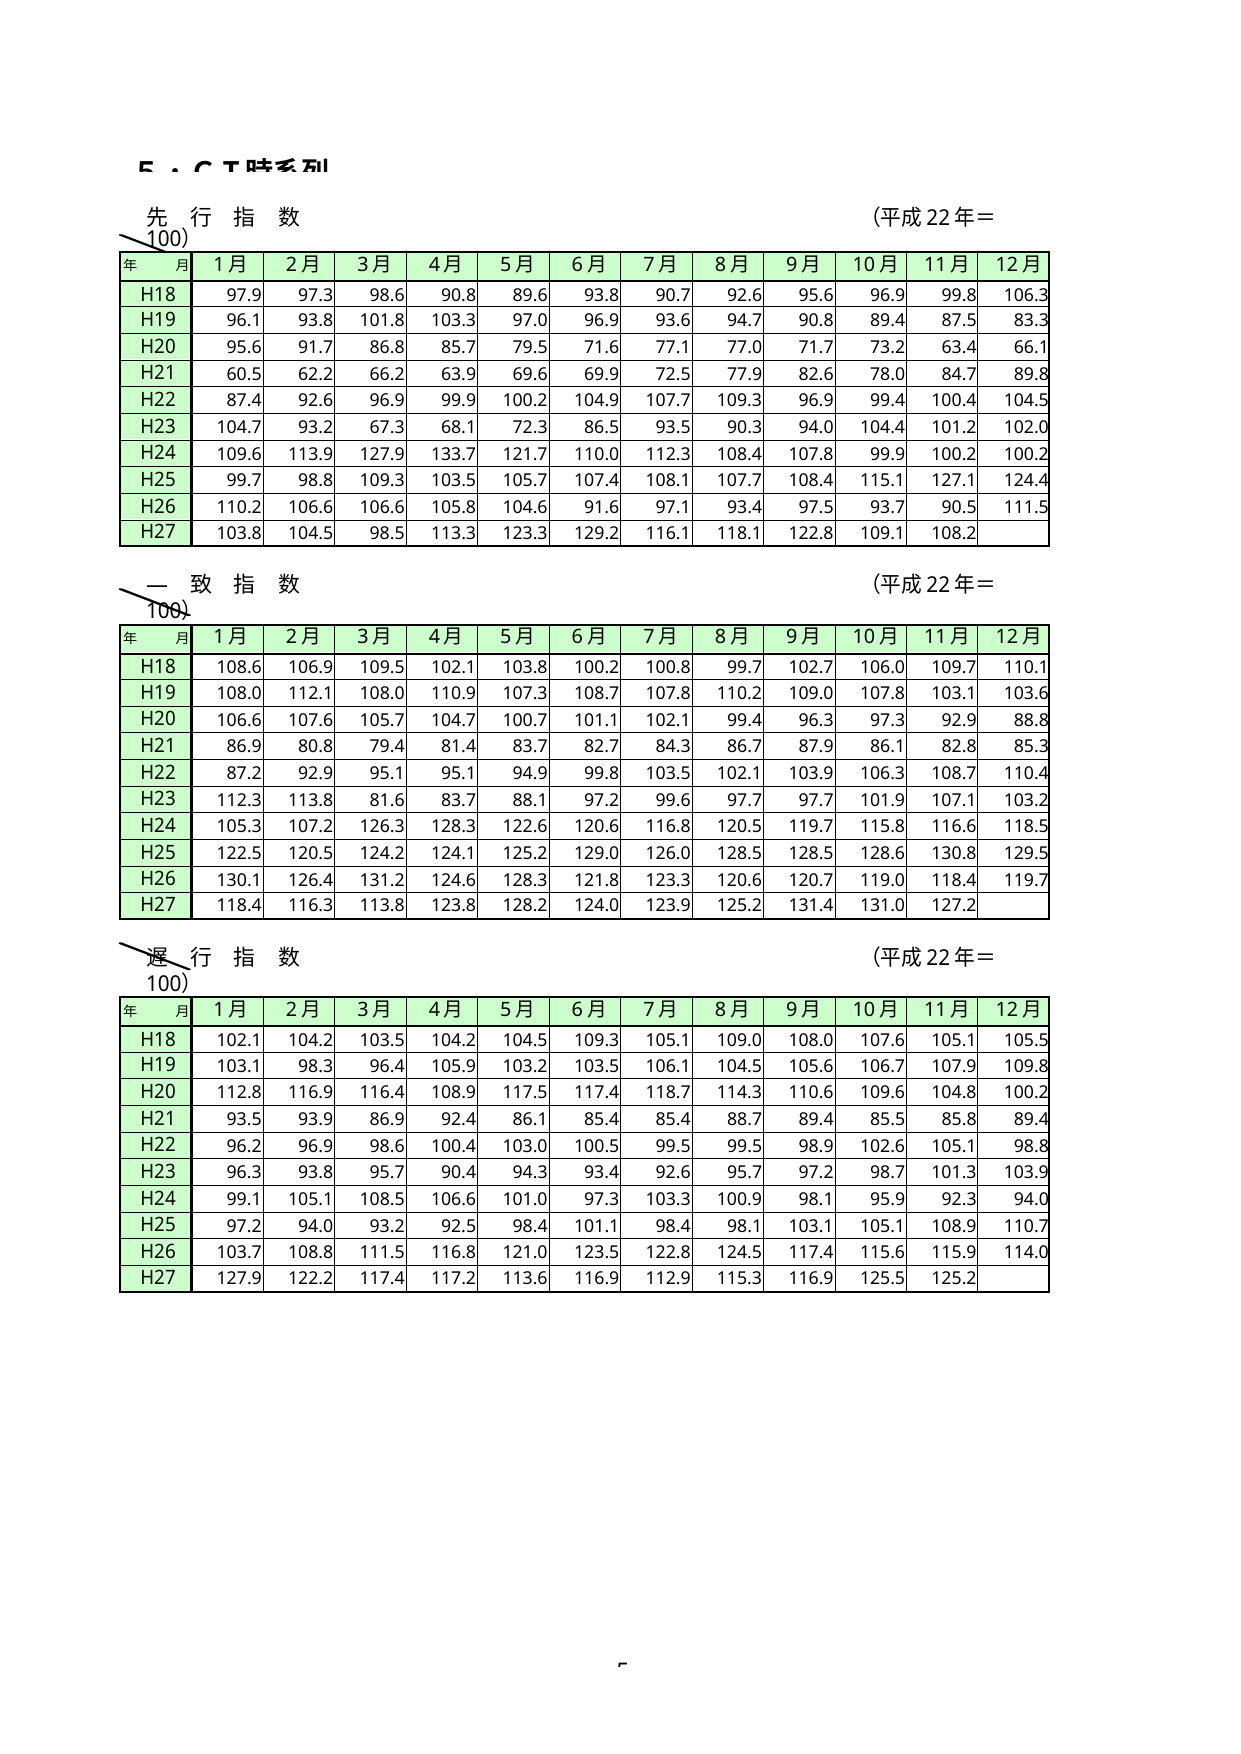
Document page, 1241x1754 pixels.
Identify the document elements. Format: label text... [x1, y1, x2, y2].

table_cell 103.1 [193, 1053, 263, 1078]
table_cell 110.6 [764, 1079, 835, 1105]
table_cell 2月 [264, 253, 334, 280]
table_cell 99.5 [693, 1133, 763, 1158]
table_cell 85.8 [907, 1106, 977, 1132]
table_cell 118.5 [978, 813, 1048, 839]
table_cell 103.5 [621, 760, 692, 786]
table_cell 79.4 [335, 733, 406, 759]
table_cell 100.2 [550, 655, 620, 679]
table_cell 103.5 [335, 1027, 406, 1052]
table_cell 92.6 [693, 282, 763, 306]
table_cell 9月 [764, 626, 835, 652]
table_cell 9月 [764, 998, 835, 1025]
table_cell 104.5 [264, 521, 334, 545]
table_cell 108.8 [264, 1239, 334, 1265]
table_cell 113.9 [264, 441, 334, 466]
table_cell 107.3 [478, 680, 549, 706]
table_cell H20 [121, 707, 190, 732]
table_cell 98.8 [978, 1133, 1048, 1158]
table_cell 85.5 [836, 1106, 906, 1132]
table_cell 107.8 [764, 441, 835, 466]
table_cell 98.7 [836, 1159, 906, 1185]
table_cell 88.1 [478, 787, 549, 812]
table_cell [978, 521, 1048, 545]
table_cell 8月 [693, 253, 763, 280]
table_cell 95.7 [693, 1159, 763, 1185]
table_cell 120.6 [550, 813, 620, 839]
table_cell 6月 [550, 998, 620, 1025]
table_cell 97.7 [693, 787, 763, 812]
table_cell 96.9 [550, 307, 620, 333]
table_cell 94.9 [478, 760, 549, 786]
table_cell 12月 [978, 626, 1048, 652]
table_cell 78.0 [836, 361, 906, 386]
table_cell 90.8 [764, 307, 835, 333]
table_cell 80.8 [264, 733, 334, 759]
table_cell 119.7 [978, 867, 1048, 892]
table_cell 103.5 [550, 1053, 620, 1078]
table_cell 96.3 [193, 1159, 263, 1185]
table_cell 110.1 [978, 655, 1048, 679]
table_cell 112.3 [193, 787, 263, 812]
table_cell 117.4 [764, 1239, 835, 1265]
table_cell H27 [121, 1266, 190, 1291]
table_cell 102.1 [693, 760, 763, 786]
table_cell H20 [121, 334, 190, 359]
table_cell 124.0 [550, 893, 620, 918]
table_cell 133.7 [407, 441, 477, 466]
table_cell 91.6 [550, 494, 620, 519]
table_cell 106.6 [335, 494, 406, 519]
table_cell 3月 [335, 626, 406, 652]
table_cell H18 [121, 1027, 190, 1052]
table_cell 110.4 [978, 760, 1048, 786]
table_cell 119.7 [764, 813, 835, 839]
table_cell 103.6 [978, 680, 1048, 706]
table_cell 104.8 [907, 1079, 977, 1105]
table_cell 100.8 [621, 655, 692, 679]
table_cell 110.2 [193, 494, 263, 519]
table_cell 96.9 [335, 387, 406, 413]
table_cell 72.5 [621, 361, 692, 386]
table_cell 8月 [693, 626, 763, 652]
table_cell 7月 [621, 998, 692, 1025]
table_cell 112.9 [621, 1266, 692, 1291]
table_cell 106.6 [264, 494, 334, 519]
table_cell 77.1 [621, 334, 692, 359]
table_cell 131.4 [764, 893, 835, 918]
table_cell 95.6 [764, 282, 835, 306]
table_cell 109.8 [978, 1053, 1048, 1078]
table_cell 95.1 [335, 760, 406, 786]
table_cell 108.0 [335, 680, 406, 706]
table_cell 127.2 [907, 893, 977, 918]
table_cell 84.3 [621, 733, 692, 759]
table_cell 107.8 [621, 680, 692, 706]
table_cell 94.0 [764, 414, 835, 439]
table_cell 124.6 [407, 867, 477, 892]
table_cell 117.4 [550, 1079, 620, 1105]
table_cell 87.4 [193, 387, 263, 413]
table_cell 107.4 [550, 467, 620, 493]
table_cell 89.6 [478, 282, 549, 306]
table_cell 60.5 [193, 361, 263, 386]
table_cell 105.3 [193, 813, 263, 839]
table_cell 127.9 [193, 1266, 263, 1291]
table_cell 106.9 [264, 655, 334, 679]
table_cell 105.1 [621, 1027, 692, 1052]
table_cell 106.6 [407, 1186, 477, 1212]
table_cell 103.3 [621, 1186, 692, 1212]
table_cell 103.0 [478, 1133, 549, 1158]
table_cell 116.9 [764, 1266, 835, 1291]
table_cell 101.3 [907, 1159, 977, 1185]
table_cell 109.0 [764, 680, 835, 706]
table_cell H24 [121, 441, 190, 466]
table_cell 86.9 [193, 733, 263, 759]
table_cell 93.6 [621, 307, 692, 333]
table_cell 95.7 [335, 1159, 406, 1185]
table_cell 89.8 [978, 361, 1048, 386]
table_cell 92.4 [407, 1106, 477, 1132]
table_cell 124.1 [407, 840, 477, 866]
table_cell 83.7 [407, 787, 477, 812]
table_cell H22 [121, 1133, 190, 1158]
table_cell 95.6 [193, 334, 263, 359]
table_cell 5月 [478, 626, 549, 652]
table_cell 101.8 [335, 307, 406, 333]
table_cell 108.7 [907, 760, 977, 786]
table_cell 99.1 [193, 1186, 263, 1212]
table_cell 93.4 [693, 494, 763, 519]
table_cell H22 [121, 387, 190, 413]
table_cell 93.2 [264, 414, 334, 439]
table_cell 116.4 [335, 1079, 406, 1105]
table_cell 104.5 [478, 1027, 549, 1052]
table_cell 109.3 [335, 467, 406, 493]
table_cell 106.7 [836, 1053, 906, 1078]
table_cell H23 [121, 414, 190, 439]
table_cell 123.9 [621, 893, 692, 918]
table_cell 86.5 [550, 414, 620, 439]
table_cell 102.6 [836, 1133, 906, 1158]
table_cell 117.5 [478, 1079, 549, 1105]
table_cell 100.5 [550, 1133, 620, 1158]
table_cell 遅 行 指 数 （平成22年＝100） [120, 920, 1049, 996]
table_cell 112.3 [621, 441, 692, 466]
table_cell 124.5 [693, 1239, 763, 1265]
table_cell 96.2 [193, 1133, 263, 1158]
table_cell 96.4 [335, 1053, 406, 1078]
table_cell 86.1 [478, 1106, 549, 1132]
table_cell 99.6 [621, 787, 692, 812]
table_cell 82.6 [764, 361, 835, 386]
table_cell 107.7 [621, 387, 692, 413]
table_cell H27 [121, 893, 190, 918]
table_cell 85.4 [550, 1106, 620, 1132]
table_cell H24 [121, 813, 190, 839]
table_cell 108.1 [621, 467, 692, 493]
table_cell 123.3 [621, 867, 692, 892]
table_cell 108.7 [550, 680, 620, 706]
table_cell 109.6 [193, 441, 263, 466]
table_cell 105.8 [407, 494, 477, 519]
table_cell 103.2 [978, 787, 1048, 812]
table_cell 97.2 [193, 1213, 263, 1238]
table_cell 89.4 [836, 307, 906, 333]
table_cell H22 [121, 760, 190, 786]
table_cell 126.0 [621, 840, 692, 866]
table_cell 111.5 [335, 1239, 406, 1265]
table_cell 99.5 [621, 1133, 692, 1158]
table_cell 100.2 [978, 441, 1048, 466]
table_cell 97.5 [764, 494, 835, 519]
table_cell 107.6 [264, 707, 334, 732]
table_cell H19 [121, 307, 190, 333]
table_cell 81.4 [407, 733, 477, 759]
table_cell 8月 [693, 998, 763, 1025]
table_cell 130.1 [193, 867, 263, 892]
table_cell 93.8 [264, 307, 334, 333]
table_cell 98.5 [335, 521, 406, 545]
table_cell 95.1 [407, 760, 477, 786]
table_cell 7月 [621, 253, 692, 280]
table_cell 1月 [193, 253, 263, 280]
table_cell 105.9 [407, 1053, 477, 1078]
table_cell H19 [121, 680, 190, 706]
table_cell 108.0 [764, 1027, 835, 1052]
table_cell 108.2 [907, 521, 977, 545]
table_cell 99.9 [836, 441, 906, 466]
table_cell 62.2 [264, 361, 334, 386]
table_cell 122.5 [193, 840, 263, 866]
table_cell 123.3 [478, 521, 549, 545]
table_cell 128.5 [693, 840, 763, 866]
table_cell [978, 1266, 1048, 1291]
table_cell 128.3 [407, 813, 477, 839]
table_cell 109.1 [836, 521, 906, 545]
table_cell 96.9 [264, 1133, 334, 1158]
table_cell 94.7 [693, 307, 763, 333]
table_cell 101.1 [550, 1213, 620, 1238]
table_cell 110.7 [978, 1213, 1048, 1238]
table_cell H18 [121, 282, 190, 306]
table_cell 97.9 [193, 282, 263, 306]
table_cell 85.3 [978, 733, 1048, 759]
table_cell 97.2 [764, 1159, 835, 1185]
table_cell 118.1 [693, 521, 763, 545]
table_cell 93.7 [836, 494, 906, 519]
table_cell 83.3 [978, 307, 1048, 333]
table_cell 115.8 [836, 813, 906, 839]
table_cell 10月 [836, 998, 906, 1025]
table_cell 6月 [550, 253, 620, 280]
table_cell 10月 [836, 626, 906, 652]
table_cell 90.8 [407, 282, 477, 306]
table_cell 97.1 [621, 494, 692, 519]
table_cell 86.7 [693, 733, 763, 759]
table_cell 98.6 [335, 282, 406, 306]
table_cell 105.7 [335, 707, 406, 732]
table_cell 108.9 [907, 1213, 977, 1238]
table_cell 66.1 [978, 334, 1048, 359]
table_cell 100.2 [907, 441, 977, 466]
table_cell 125.2 [478, 840, 549, 866]
table_cell 112.8 [193, 1079, 263, 1105]
table_cell 121.7 [478, 441, 549, 466]
table_cell 97.3 [836, 707, 906, 732]
table_cell 90.5 [907, 494, 977, 519]
table_cell 96.1 [193, 307, 263, 333]
table_cell 122.8 [621, 1239, 692, 1265]
table_cell 90.4 [407, 1159, 477, 1185]
table_cell 79.5 [478, 334, 549, 359]
table_cell 97.0 [478, 307, 549, 333]
table_cell 年 月 [121, 998, 190, 1025]
table_cell 96.9 [836, 282, 906, 306]
table_cell 92.9 [264, 760, 334, 786]
table_cell 100.9 [693, 1186, 763, 1212]
table_cell 108.5 [335, 1186, 406, 1212]
table_cell 125.5 [836, 1266, 906, 1291]
table_cell 107.9 [907, 1053, 977, 1078]
table_cell 110.2 [693, 680, 763, 706]
table_cell 117.4 [335, 1266, 406, 1291]
table_cell 99.8 [550, 760, 620, 786]
table_cell 106.0 [836, 655, 906, 679]
table_cell 93.9 [264, 1106, 334, 1132]
table_cell 4月 [407, 626, 477, 652]
table_cell 112.1 [264, 680, 334, 706]
table_cell 116.3 [264, 893, 334, 918]
table_cell 120.7 [764, 867, 835, 892]
table_cell [978, 893, 1048, 918]
table_cell 98.6 [335, 1133, 406, 1158]
table_cell 104.6 [478, 494, 549, 519]
table_cell 63.9 [407, 361, 477, 386]
table_cell 93.8 [264, 1159, 334, 1185]
table_cell 102.0 [978, 414, 1048, 439]
table_cell 106.6 [193, 707, 263, 732]
table_cell 115.3 [693, 1266, 763, 1291]
table_cell 99.8 [907, 282, 977, 306]
table_cell 106.3 [836, 760, 906, 786]
table_cell 72.3 [478, 414, 549, 439]
table_cell 116.6 [907, 813, 977, 839]
table_cell 106.3 [978, 282, 1048, 306]
table_cell 107.7 [693, 467, 763, 493]
table_cell 98.4 [621, 1213, 692, 1238]
table_cell 103.3 [407, 307, 477, 333]
table_cell 100.7 [478, 707, 549, 732]
table_cell 120.5 [264, 840, 334, 866]
table_cell H26 [121, 494, 190, 519]
table_cell 6月 [550, 626, 620, 652]
table_cell 104.5 [978, 387, 1048, 413]
table_cell 120.6 [693, 867, 763, 892]
table_cell 109.5 [335, 655, 406, 679]
table_cell 96.9 [764, 387, 835, 413]
table_cell 84.7 [907, 361, 977, 386]
table_cell H26 [121, 867, 190, 892]
table_cell 110.0 [550, 441, 620, 466]
table_cell 101.2 [907, 414, 977, 439]
table_cell H26 [121, 1239, 190, 1265]
table_cell 108.4 [693, 441, 763, 466]
table_cell 99.7 [693, 655, 763, 679]
table_cell 2月 [264, 626, 334, 652]
table_cell 81.6 [335, 787, 406, 812]
table_cell 129.5 [978, 840, 1048, 866]
table_cell 107.2 [264, 813, 334, 839]
table_cell 69.6 [478, 361, 549, 386]
table_cell 125.2 [693, 893, 763, 918]
table_cell 11月 [907, 253, 977, 280]
table_cell 123.8 [407, 893, 477, 918]
table_cell 10月 [836, 253, 906, 280]
table_cell 90.7 [621, 282, 692, 306]
table_cell 67.3 [335, 414, 406, 439]
table_cell 93.5 [621, 414, 692, 439]
table_cell 109.6 [836, 1079, 906, 1105]
table_cell 113.3 [407, 521, 477, 545]
table_cell 102.1 [621, 707, 692, 732]
table_cell 126.3 [335, 813, 406, 839]
table_cell 109.7 [907, 655, 977, 679]
table_cell H21 [121, 361, 190, 386]
table_cell 109.3 [693, 387, 763, 413]
table_cell 107.6 [836, 1027, 906, 1052]
table_cell 127.1 [907, 467, 977, 493]
table_cell 122.6 [478, 813, 549, 839]
table_cell 5月 [478, 998, 549, 1025]
table_cell 12月 [978, 998, 1048, 1025]
table_cell 108.9 [407, 1079, 477, 1105]
table_cell 113.8 [335, 893, 406, 918]
table_cell 7月 [621, 626, 692, 652]
table_cell 124.4 [978, 467, 1048, 493]
table_cell 2月 [264, 998, 334, 1025]
table_cell 73.2 [836, 334, 906, 359]
table_cell 98.1 [693, 1213, 763, 1238]
table_cell 103.8 [478, 655, 549, 679]
table_cell 114.3 [693, 1079, 763, 1105]
table_cell 130.8 [907, 840, 977, 866]
table_cell 118.4 [907, 867, 977, 892]
table_cell 114.0 [978, 1239, 1048, 1265]
table_cell 100.4 [907, 387, 977, 413]
table_cell 98.8 [264, 467, 334, 493]
table_cell 106.1 [621, 1053, 692, 1078]
table_cell 99.7 [193, 467, 263, 493]
table_cell 86.9 [335, 1106, 406, 1132]
table_cell 101.0 [478, 1186, 549, 1212]
table_cell 111.5 [978, 494, 1048, 519]
table_cell 97.2 [550, 787, 620, 812]
table_cell 129.0 [550, 840, 620, 866]
table_cell 4月 [407, 253, 477, 280]
table_cell 123.5 [550, 1239, 620, 1265]
table_cell 102.1 [193, 1027, 263, 1052]
table_cell 98.1 [764, 1186, 835, 1212]
table_cell 94.0 [978, 1186, 1048, 1212]
table_cell 88.8 [978, 707, 1048, 732]
table_cell 128.5 [764, 840, 835, 866]
table_cell 97.3 [264, 282, 334, 306]
table_cell 68.1 [407, 414, 477, 439]
table_cell 108.0 [193, 680, 263, 706]
table_cell H21 [121, 1106, 190, 1132]
table_cell H24 [121, 1186, 190, 1212]
table_cell 115.9 [907, 1239, 977, 1265]
table_cell 107.1 [907, 787, 977, 812]
table_cell 113.8 [264, 787, 334, 812]
table_cell 113.6 [478, 1266, 549, 1291]
table_cell 86.1 [836, 733, 906, 759]
table_cell 120.5 [693, 813, 763, 839]
table_cell 116.9 [264, 1079, 334, 1105]
table_cell 119.0 [836, 867, 906, 892]
table_cell 128.2 [478, 893, 549, 918]
table_cell 127.9 [335, 441, 406, 466]
table_cell 92.9 [907, 707, 977, 732]
table_cell 103.9 [764, 760, 835, 786]
table_cell H18 [121, 655, 190, 679]
table_cell 102.7 [764, 655, 835, 679]
table_cell 98.9 [764, 1133, 835, 1158]
table_cell 121.8 [550, 867, 620, 892]
table_cell 89.4 [978, 1106, 1048, 1132]
table_cell 97.3 [550, 1186, 620, 1212]
table_cell 105.7 [478, 467, 549, 493]
table_cell 103.1 [764, 1213, 835, 1238]
table_cell 122.8 [764, 521, 835, 545]
table_cell 121.0 [478, 1239, 549, 1265]
table_cell 103.2 [478, 1053, 549, 1078]
table_cell 107.8 [836, 680, 906, 706]
table_cell 104.7 [407, 707, 477, 732]
table_cell 116.9 [550, 1266, 620, 1291]
table_cell 104.2 [264, 1027, 334, 1052]
table_cell 5月 [478, 253, 549, 280]
table_cell 1月 [193, 626, 263, 652]
table_cell 97.7 [764, 787, 835, 812]
table_cell 128.6 [836, 840, 906, 866]
table_cell 128.3 [478, 867, 549, 892]
table_cell H20 [121, 1079, 190, 1105]
table_cell 96.3 [764, 707, 835, 732]
table_cell 100.2 [978, 1079, 1048, 1105]
table_cell H19 [121, 1053, 190, 1078]
table_cell H23 [121, 787, 190, 812]
table_cell 100.2 [478, 387, 549, 413]
table_cell 131.0 [836, 893, 906, 918]
table_cell 85.4 [621, 1106, 692, 1132]
table_cell 103.1 [907, 680, 977, 706]
table_cell 93.2 [335, 1213, 406, 1238]
table_cell 118.4 [193, 893, 263, 918]
table_cell 95.9 [836, 1186, 906, 1212]
table_cell 104.2 [407, 1027, 477, 1052]
table_cell 98.3 [264, 1053, 334, 1078]
table_cell 11月 [907, 626, 977, 652]
table_cell 92.6 [264, 387, 334, 413]
table_cell 85.7 [407, 334, 477, 359]
table_cell 87.5 [907, 307, 977, 333]
table_cell 116.1 [621, 521, 692, 545]
table_cell 103.7 [193, 1239, 263, 1265]
table_cell 92.6 [621, 1159, 692, 1185]
table_cell 年 月 [121, 253, 190, 280]
table_cell 101.9 [836, 787, 906, 812]
table_cell 98.4 [478, 1213, 549, 1238]
table_cell H27 [121, 521, 190, 545]
table_cell 105.1 [836, 1213, 906, 1238]
table_cell 3月 [335, 253, 406, 280]
table_cell 82.8 [907, 733, 977, 759]
table_cell 116.8 [621, 813, 692, 839]
table_cell 77.0 [693, 334, 763, 359]
table_cell 11月 [907, 998, 977, 1025]
table_cell 94.3 [478, 1159, 549, 1185]
table_cell 125.2 [907, 1266, 977, 1291]
table_cell 92.3 [907, 1186, 977, 1212]
table_cell 63.4 [907, 334, 977, 359]
table_cell 117.2 [407, 1266, 477, 1291]
table_cell H25 [121, 1213, 190, 1238]
table_cell 99.9 [407, 387, 477, 413]
table_cell 103.8 [193, 521, 263, 545]
table_cell 86.8 [335, 334, 406, 359]
table_cell 69.9 [550, 361, 620, 386]
table_cell 115.1 [836, 467, 906, 493]
table_cell H25 [121, 840, 190, 866]
table_cell 105.5 [978, 1027, 1048, 1052]
table_cell 年 月 [121, 626, 190, 652]
table_cell 103.9 [978, 1159, 1048, 1185]
table_cell 94.0 [264, 1213, 334, 1238]
table_cell 122.2 [264, 1266, 334, 1291]
table_cell 71.6 [550, 334, 620, 359]
table_cell 104.4 [836, 414, 906, 439]
table_cell 109.0 [693, 1027, 763, 1052]
table_cell 101.1 [550, 707, 620, 732]
table_cell 104.9 [550, 387, 620, 413]
table_cell 100.4 [407, 1133, 477, 1158]
table_cell 118.7 [621, 1079, 692, 1105]
table_cell H21 [121, 733, 190, 759]
table_cell 4月 [407, 998, 477, 1025]
table_cell 9月 [764, 253, 835, 280]
table_cell 105.1 [907, 1027, 977, 1052]
table_cell 99.4 [693, 707, 763, 732]
table_cell 103.5 [407, 467, 477, 493]
table_cell 87.2 [193, 760, 263, 786]
table_cell 87.9 [764, 733, 835, 759]
table_cell 105.6 [764, 1053, 835, 1078]
table_cell 93.5 [193, 1106, 263, 1132]
table_cell — 致 指 数 （平成22年＝100） [120, 547, 1049, 623]
table_cell 108.6 [193, 655, 263, 679]
table_cell 104.5 [693, 1053, 763, 1078]
table_cell 93.8 [550, 282, 620, 306]
table_cell 71.7 [764, 334, 835, 359]
table_cell 108.4 [764, 467, 835, 493]
table_header 先 行 指 数 （平成22年＝100） [120, 208, 1049, 251]
table_cell 83.7 [478, 733, 549, 759]
table_cell 131.2 [335, 867, 406, 892]
table_cell 1月 [193, 998, 263, 1025]
table_cell 116.8 [407, 1239, 477, 1265]
table_cell 102.1 [407, 655, 477, 679]
table_cell 129.2 [550, 521, 620, 545]
table_cell 88.7 [693, 1106, 763, 1132]
table_cell 90.3 [693, 414, 763, 439]
table_cell 124.2 [335, 840, 406, 866]
table_cell H23 [121, 1159, 190, 1185]
table_cell 66.2 [335, 361, 406, 386]
table_cell H25 [121, 467, 190, 493]
table_cell 82.7 [550, 733, 620, 759]
table_cell 126.4 [264, 867, 334, 892]
table_cell 77.9 [693, 361, 763, 386]
table_cell 89.4 [764, 1106, 835, 1132]
table_cell 104.7 [193, 414, 263, 439]
table_cell 110.9 [407, 680, 477, 706]
table_cell 12月 [978, 253, 1048, 280]
table_cell 105.1 [907, 1133, 977, 1158]
table_cell 92.5 [407, 1213, 477, 1238]
table_cell 115.6 [836, 1239, 906, 1265]
table_cell 93.4 [550, 1159, 620, 1185]
table_cell 109.3 [550, 1027, 620, 1052]
table_cell 3月 [335, 998, 406, 1025]
table_cell 105.1 [264, 1186, 334, 1212]
table_cell 91.7 [264, 334, 334, 359]
table_cell 99.4 [836, 387, 906, 413]
